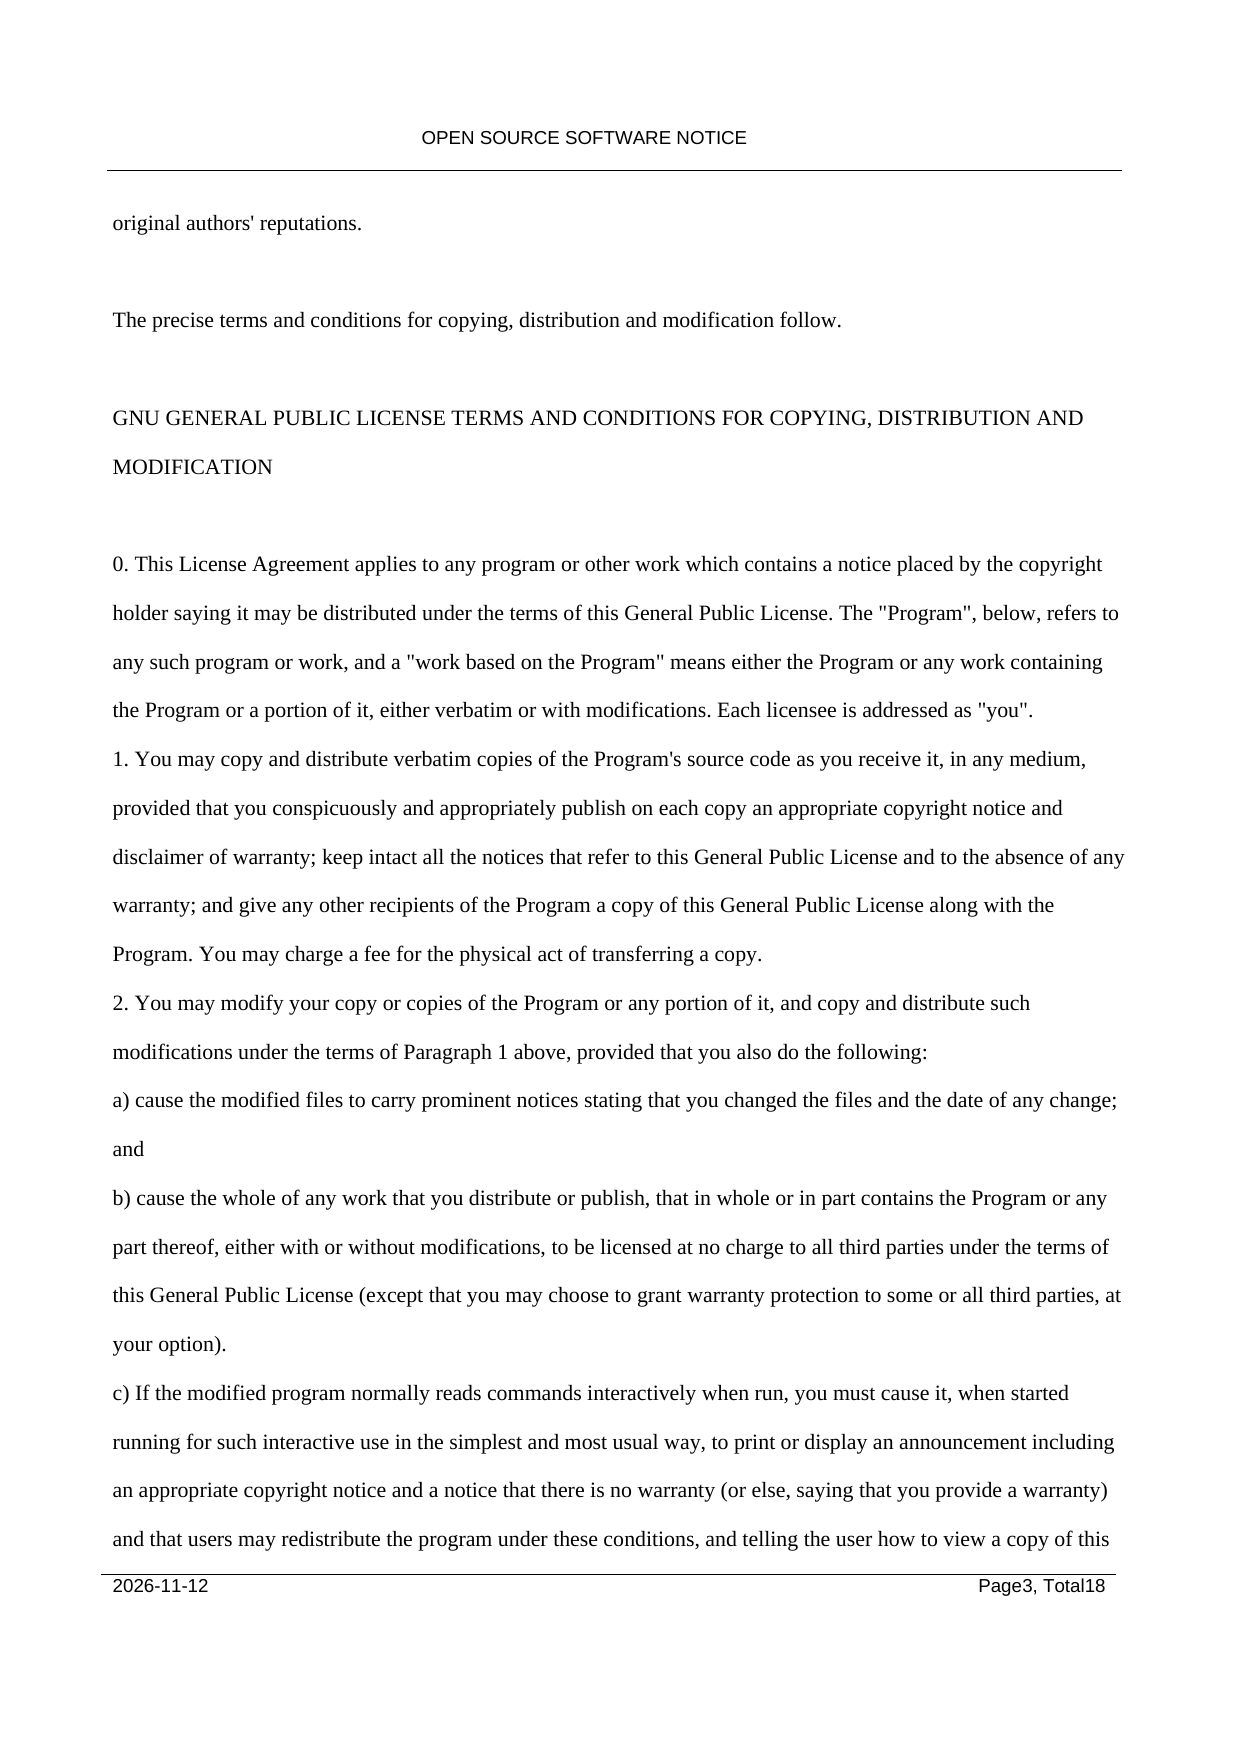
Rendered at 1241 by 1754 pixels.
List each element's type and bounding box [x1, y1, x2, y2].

text [112, 206, 1128, 1555]
